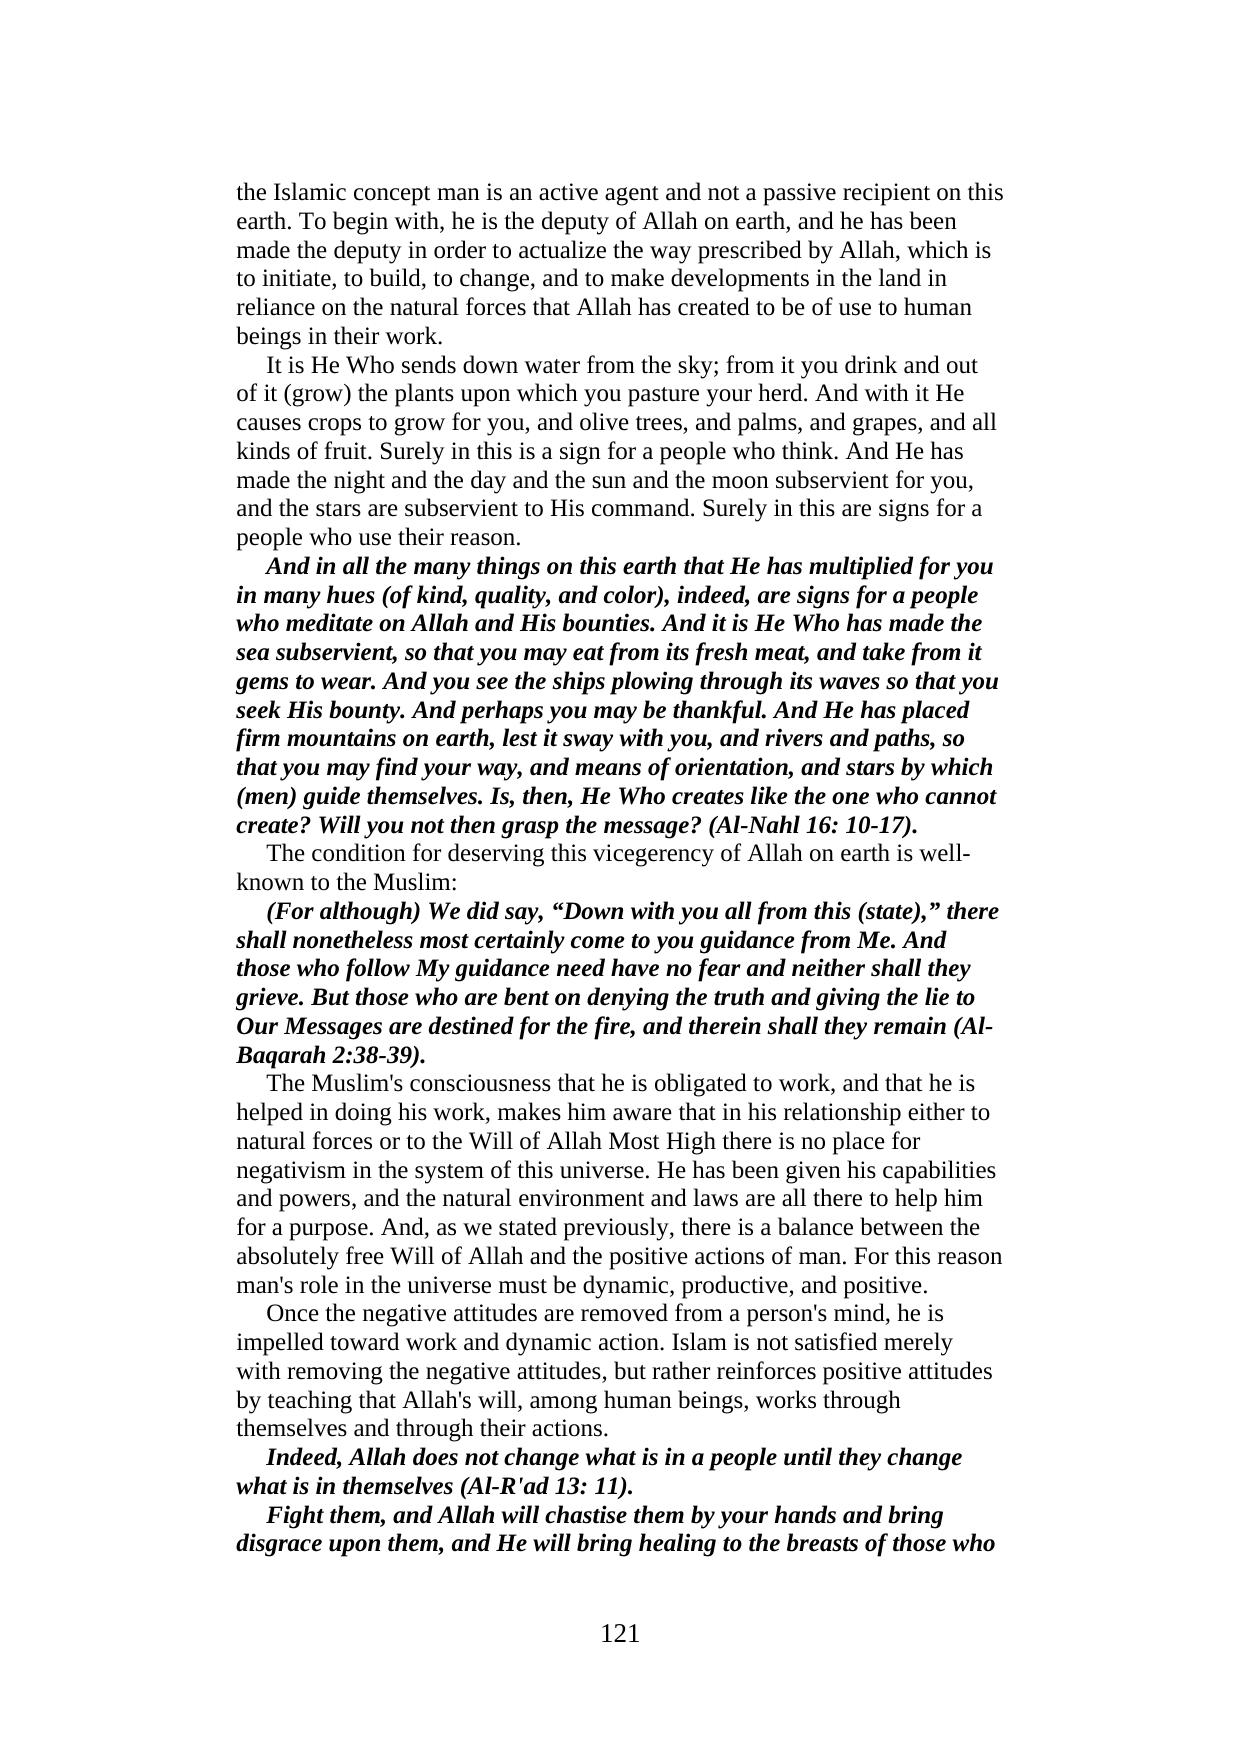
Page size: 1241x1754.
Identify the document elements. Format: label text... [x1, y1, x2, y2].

text And in all the many things on this earth that He has multiplied for you in many hues (of kind, quality, and color), indeed, are signs for a people who meditate on Allah and His bounties. And it is He Who has made the sea subservient, so that you may eat from its fresh meat, and take from it gems to wear. And you see the ships plowing through its waves so that you seek His bounty. And perhaps you may be thankful. And He has placed firm mountains on earth, lest it sway with you, and rivers and paths, so that you may find your way, and means of orientation, and stars by which (men) guide themselves. Is, then, He Who creates like the one who cannot create? Will you not then grasp the message? (Al-Nahl 16: 10-17). [236, 551, 1004, 838]
text (For although) We did say, “Down with you all from this (state),” there shall nonetheless most certainly come to you guidance from Me. And those who follow My guidance need have no fear and neither shall they grieve. But those who are bent on denying the truth and giving the lie to Our Messages are destined for the fire, and therein shall they remain (Al-Baqarah 2:38-39). [236, 896, 1004, 1068]
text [236, 177, 1004, 350]
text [236, 1500, 1004, 1557]
text The condition for deserving this vicegerency of Allah on earth is well-known to the Muslim: [236, 838, 1004, 896]
text It is He Who sends down water from the sky; from it you drink and out of it (grow) the plants upon which you pasture your herd. And with it He causes crops to grow for you, and olive trees, and palms, and grapes, and all kinds of fruit. Surely in this is a sign for a people who think. And He has made the night and the day and the sun and the moon subservient for you, and the stars are subservient to His command. Surely in this are signs for a people who use their reason. [236, 350, 1004, 551]
text Once the negative attitudes are removed from a person's mind, he is impelled toward work and dynamic action. Islam is not satisfied merely with removing the negative attitudes, but rather reinforces positive attitudes by teaching that Allah's will, among human beings, works through themselves and through their actions. [236, 1298, 1004, 1442]
text Indeed, Allah does not change what is in a people until they change what is in themselves (Al-R'ad 13: 11). [236, 1442, 1004, 1500]
text The Muslim's consciousness that he is obligated to work, and that he is helped in doing his work, makes him aware that in his relation­ship either to natural forces or to the Will of Allah Most High there is no place for negativism in the system of this universe. He has been given his capabilities and powers, and the natural environment and laws are all there to help him for a purpose. And, as we stated previously, there is a balance between the absolutely free Will of Allah and the positive actions of man. For this reason man's role in the universe must be dynamic, productive, and positive. [236, 1068, 1004, 1298]
